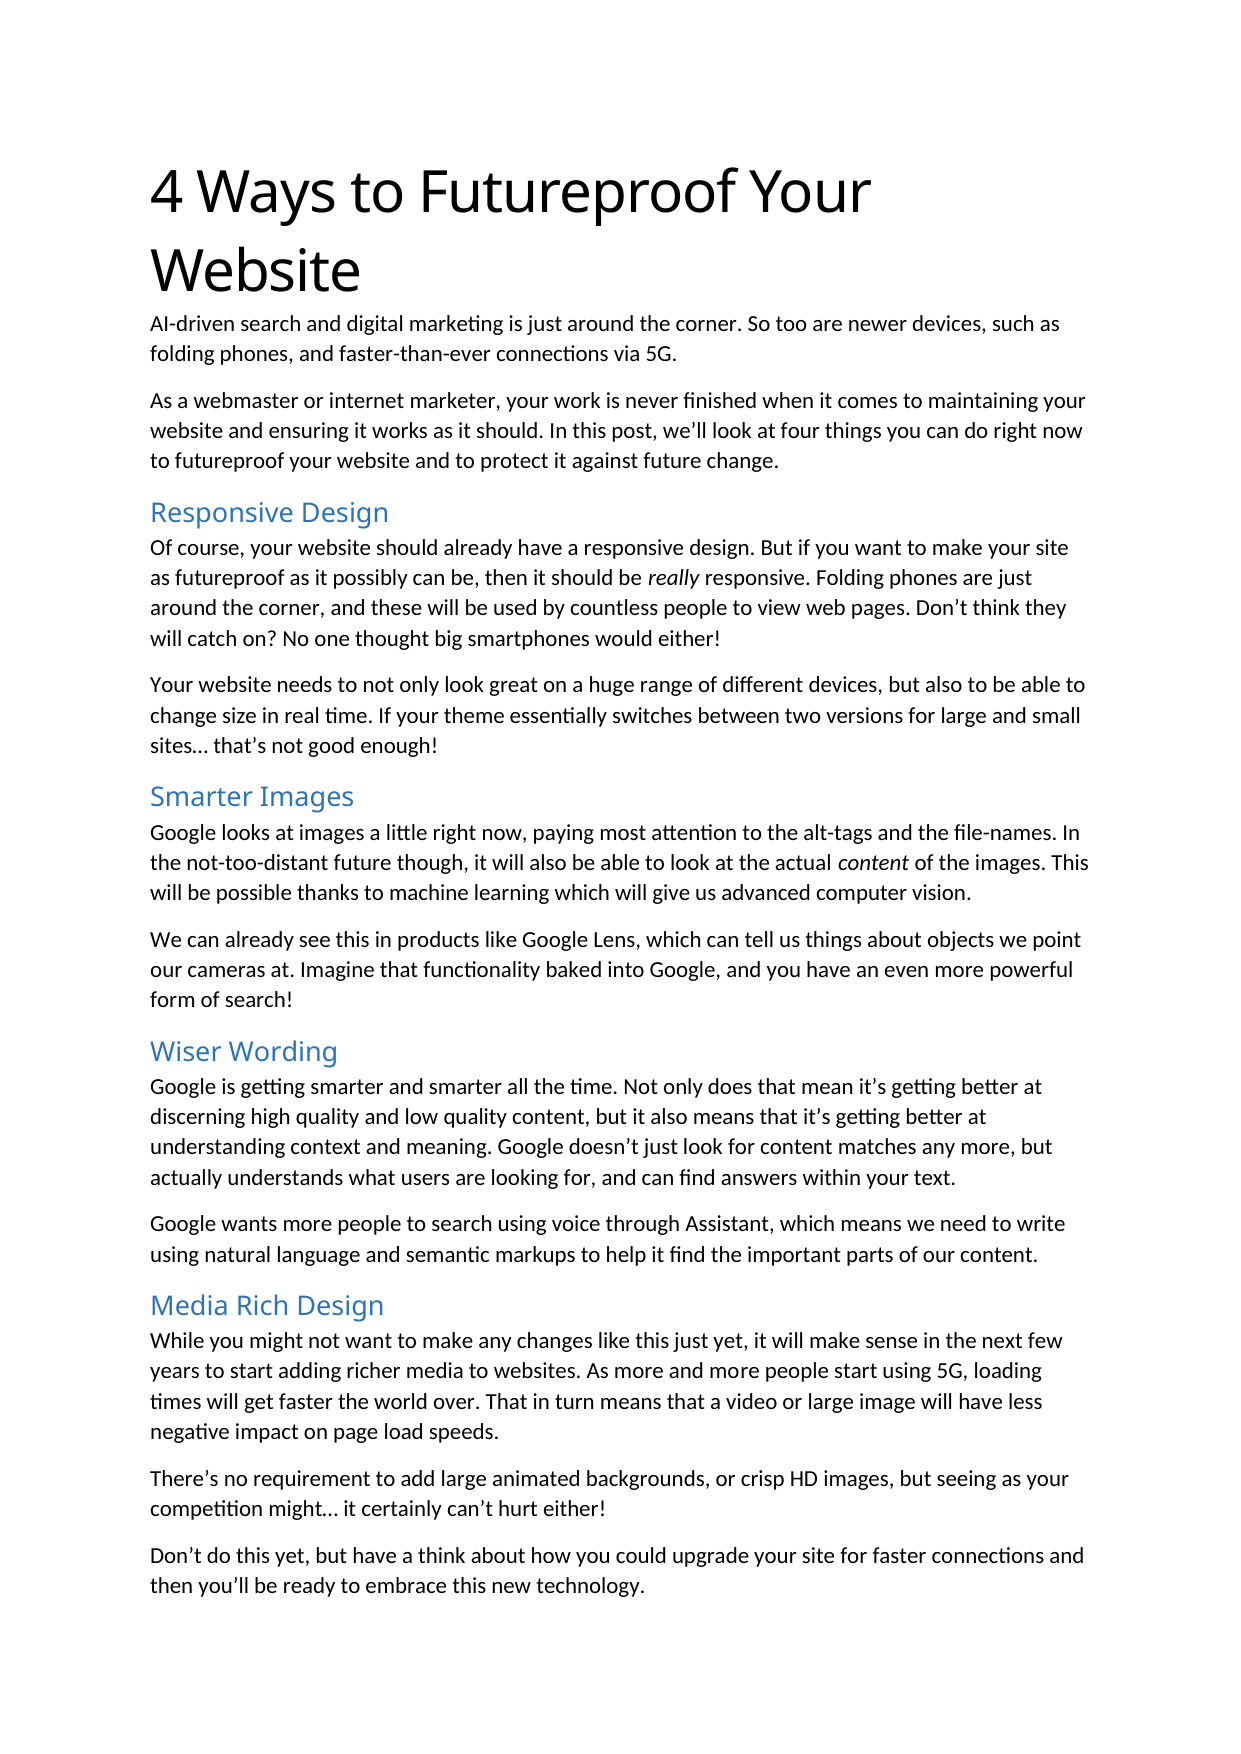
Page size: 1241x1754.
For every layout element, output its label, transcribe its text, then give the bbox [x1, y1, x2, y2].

text AI-driven search and digital marketing is just around the corner. So too are newer devices, such as folding phones, and faster-than-ever connections via 5G. [150, 309, 1090, 367]
text There’s no requirement to add large animated backgrounds, or crisp HD images, but seeing as your competition might… it certainly can’t hurt either! [150, 1464, 1090, 1522]
text As a webmaster or internet marketer, your work is never finished when it comes to maintaining your website and ensuring it works as it should. In this post, we’ll look at four things you can do right now to futureproof your website and to protect it against future change. [150, 386, 1090, 474]
text While you might not want to make any changes like this just yet, it will make sense in the next few years to start adding richer media to websites. As more and more people start using 5G, loading times will get faster the world over. That in turn means that a video or large image will have less negative impact on page load speeds. [150, 1326, 1090, 1445]
text Don’t do this yet, but have a think about how you could upgrade your site for faster connections and then you’ll be ready to embrace this new technology. [150, 1541, 1090, 1599]
text Google looks at images a little right now, paying most attention to the alt-tags and the file-names. In the not-too-distant future though, it will also be able to look at the actual content of the images. This will be possible thanks to machine learning which will give us advanced computer vision. [150, 818, 1090, 906]
title 4 Ways to Futureproof Your Website [150, 150, 1090, 309]
text Google wants more people to search using voice through Assistant, which means we need to write using natural language and semantic markups to help it find the important parts of our content. [150, 1209, 1090, 1268]
subtitle Smarter Images [150, 778, 1090, 815]
subtitle Wiser Wording [150, 1032, 1090, 1069]
text Google is getting smarter and smarter all the time. Not only does that mean it’s getting better at discerning high quality and low quality content, but it also means that it’s getting better at understanding context and meaning. Google doesn’t just look for content matches any more, but actually understands what users are looking for, and can find answers within your text. [150, 1072, 1090, 1191]
text Of course, your website should already have a responsive design. But if you want to make your site as futureproof as it possibly can be, then it should be really responsive. Folding phones are just around the corner, and these will be used by countless people to view web pages. Don’t think they will catch on? No one thought big smartphones would either! [150, 533, 1090, 652]
subtitle Media Rich Design [150, 1287, 1090, 1323]
text Your website needs to not only look great on a huge range of different devices, but also to be able to change size in real time. If your theme essentially switches between two versions for large and small sites… that’s not good enough! [150, 671, 1090, 759]
subtitle Responsive Design [150, 493, 1090, 530]
text We can already see this in products like Google Lens, which can tell us things about objects we point our cameras at. Imagine that functionality baked into Google, and you have an even more powerful form of search! [150, 925, 1090, 1013]
